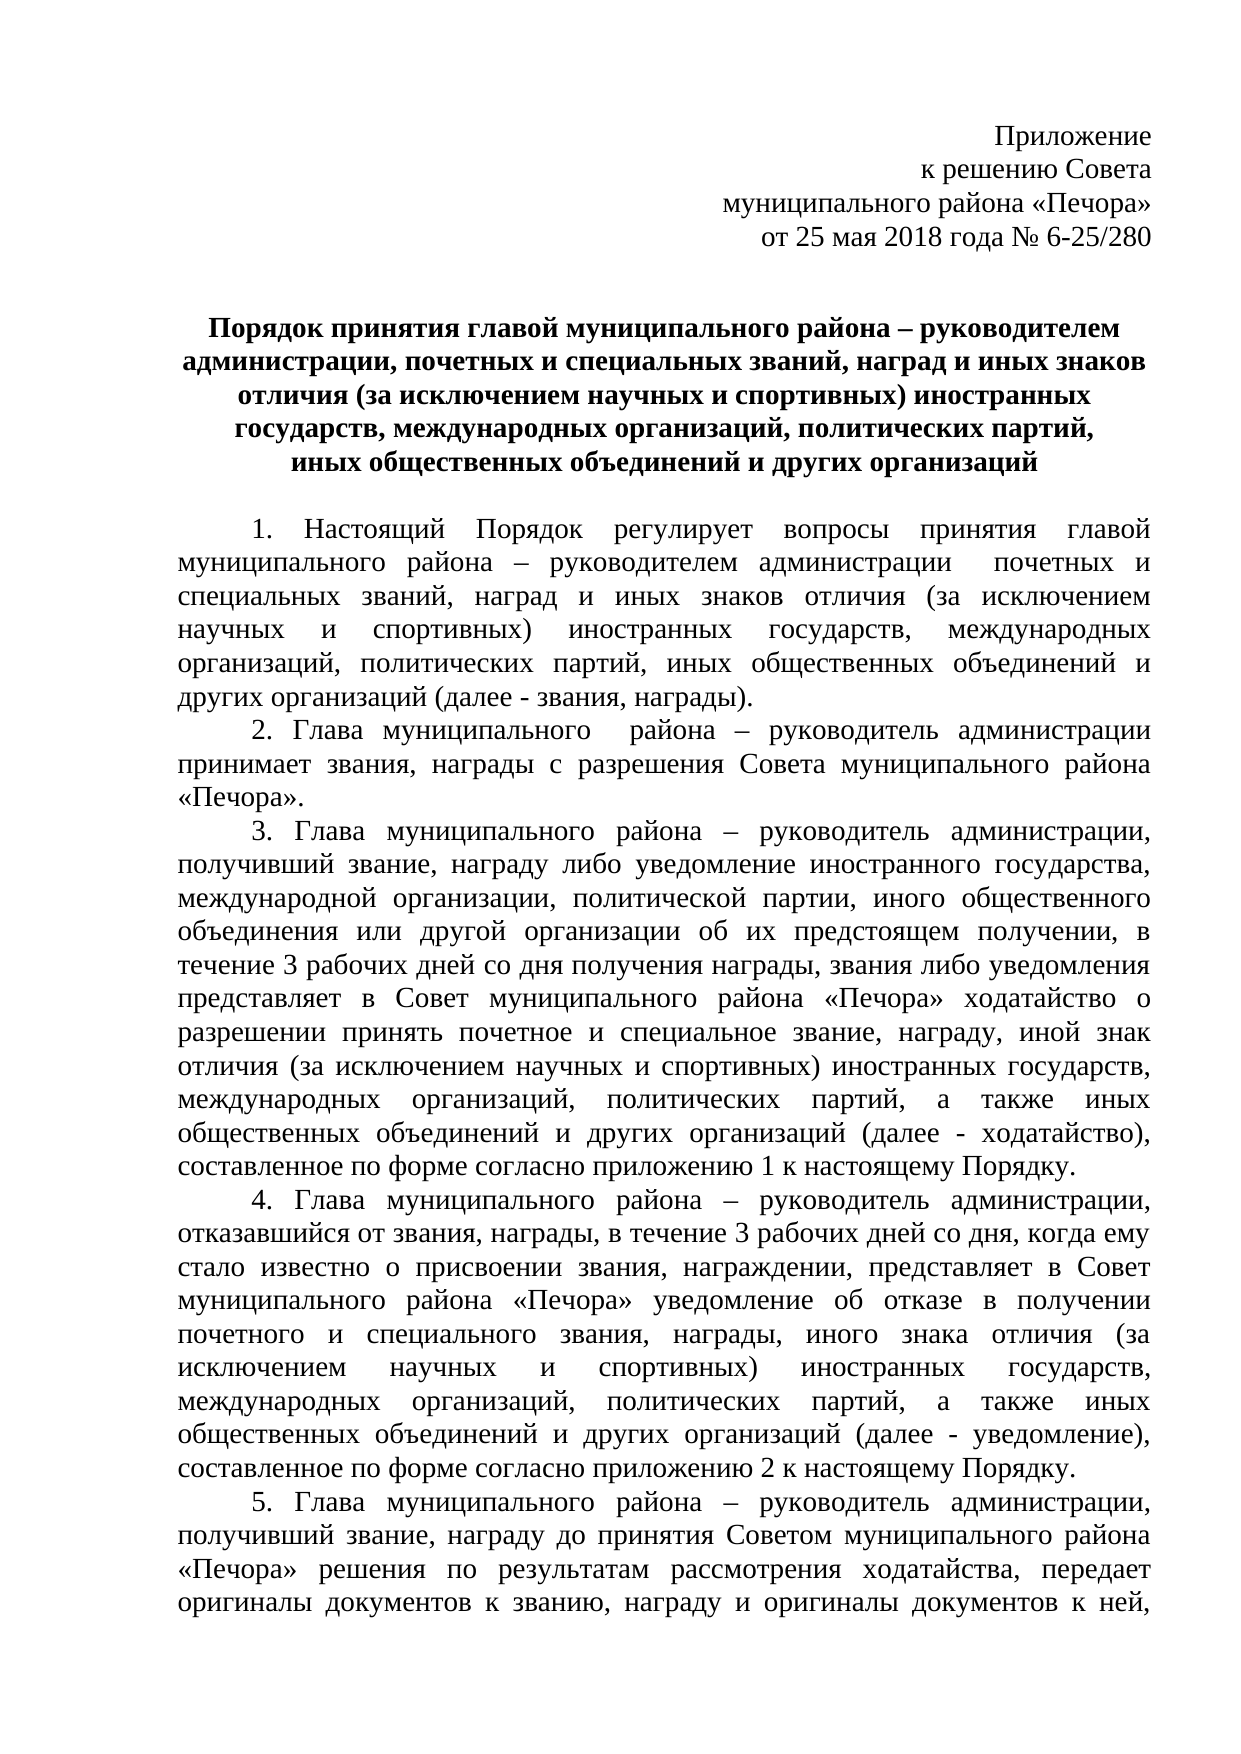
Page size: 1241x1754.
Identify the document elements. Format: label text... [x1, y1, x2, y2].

title муниципального района «Печора» [177, 185, 1152, 219]
text 4. Глава муниципального района – руководитель администрации, отказавшийся от звания, награды, в течение 3 рабочих дней со дня, когда ему стало известно о присвоении звания, награждении, представляет в Совет муниципального района «Печора» уведомление об отказе в получении почетного и специального звания, награды, иного знака отличия (за исключением научных и спортивных) иностранных государств, международных организаций, политических партий, а также иных общественных объединений и других организаций (далее - уведомление), составленное по форме согласно приложению 2 к настоящему Порядку. [177, 1182, 1152, 1484]
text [177, 1484, 1152, 1618]
text 3. Глава муниципального района – руководитель администрации, получивший звание, награду либо уведомление иностранного государства, международной организации, политической партии, иного общественного объединения или другой организации об их предстоящем получении, в течение 3 рабочих дней со дня получения награды, звания либо уведомления представляет в Совет муниципального района «Печора» ходатайство о разрешении принять почетное и специальное звание, награду, иной знак отличия (за исключением научных и спортивных) иностранных государств, международных организаций, политических партий, а также иных общественных объединений и других организаций (далее - ходатайство), составленное по форме согласно приложению 1 к настоящему Порядку. [177, 813, 1152, 1182]
text Порядок принятия главой муниципального района – руководителем администрации, почетных и специальных званий, наград и иных знаков отличия (за исключением научных и спортивных) иностранных государств, международных организаций, политических партий, [177, 310, 1152, 444]
text 2. Глава муниципального района – руководитель администрации принимает звания, награды с разрешения Совета муниципального района «Печора». [177, 712, 1152, 813]
title к решению Совета [177, 152, 1152, 185]
text 1. Настоящий Порядок регулирует вопросы принятия главой муниципального района – руководителем администрации почетных и специальных званий, наград и иных знаков отличия (за исключением научных и спортивных) иностранных государств, международных организаций, политических партий, иных общественных объединений и других организаций (далее - звания, награды). [177, 511, 1152, 712]
title Приложение [177, 118, 1152, 152]
text иных общественных объединений и других организаций [177, 444, 1152, 477]
title от 25 мая 2018 года № 6-25/280 [177, 219, 1152, 252]
